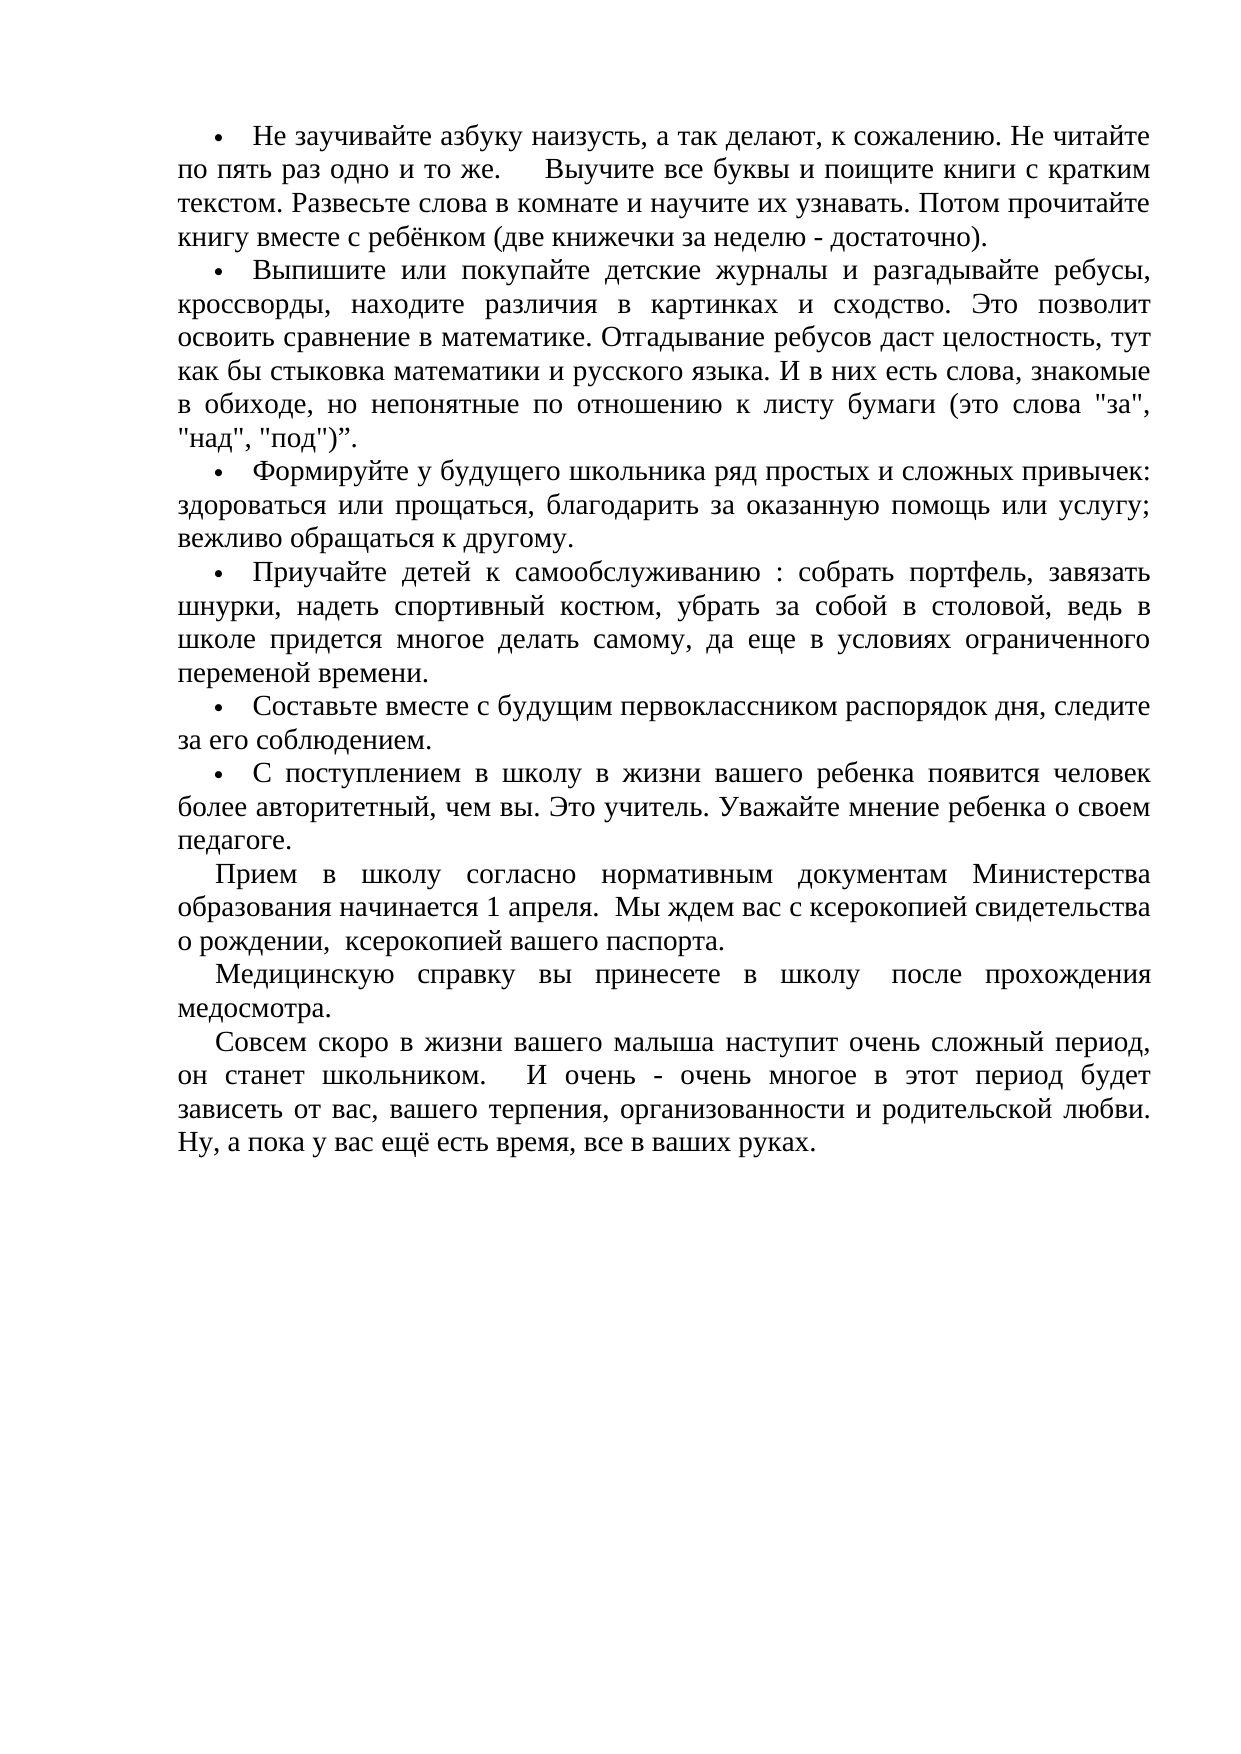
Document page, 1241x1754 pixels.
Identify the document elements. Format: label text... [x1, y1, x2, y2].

list Формируйте у будущего школьника ряд простых и сложных привычек: здороваться или прощаться, благодарить за оказанную помощь или услугу; вежливо обращаться к другому. [177, 453, 1152, 554]
list Не заучивайте азбуку наизусть, а так делают, к сожалению. Не читайте по пять раз одно и то же. Выучите все буквы и поищите книги с кратким текстом. Развесьте слова в комнате и научите их узнавать. Потом прочитайте книгу вместе с ребёнком (две книжечки за неделю - достаточно). [177, 118, 1152, 252]
text Прием в школу согласно нормативным документам Министерства образования начинается 1 апреля. Мы ждем вас с ксерокопией свидетельства о рождении, ксерокопией вашего паспорта. [177, 856, 1152, 957]
text Медицинскую справку вы принесете в школу после прохождения медосмотра. [177, 957, 1152, 1024]
text Совсем скоро в жизни вашего малыша наступит очень сложный период, он станет школьником. И очень - очень многое в этот период будет зависеть от вас, вашего терпения, организованности и родительской любви. Ну, а пока у вас ещё есть время, все в ваших руках. [177, 1024, 1152, 1158]
list Составьте вместе с будущим первоклассником распорядок дня, следите за его соблюдением. [177, 688, 1152, 755]
list С поступлением в школу в жизни вашего ребенка появится человек более авторитетный, чем вы. Это учитель. Уважайте мнение ребенка о своем педагоге. [177, 755, 1152, 856]
list Выпишите или покупайте детские журналы и разгадывайте ребусы, кроссворды, находите различия в картинках и сходство. Это позволит освоить сравнение в математике. Отгадывание ребусов даст целостность, тут как бы стыковка математики и русского языка. И в них есть слова, знакомые в обиходе, но непонятные по отношению к листу бумаги (это слова "за", "над", "под")”. [177, 252, 1152, 453]
list Приучайте детей к самообслуживанию : собрать портфель, завязать шнурки, надеть спортивный костюм, убрать за собой в столовой, ведь в школе придется многое делать самому, да еще в условиях ограниченного переменой времени. [177, 554, 1152, 688]
